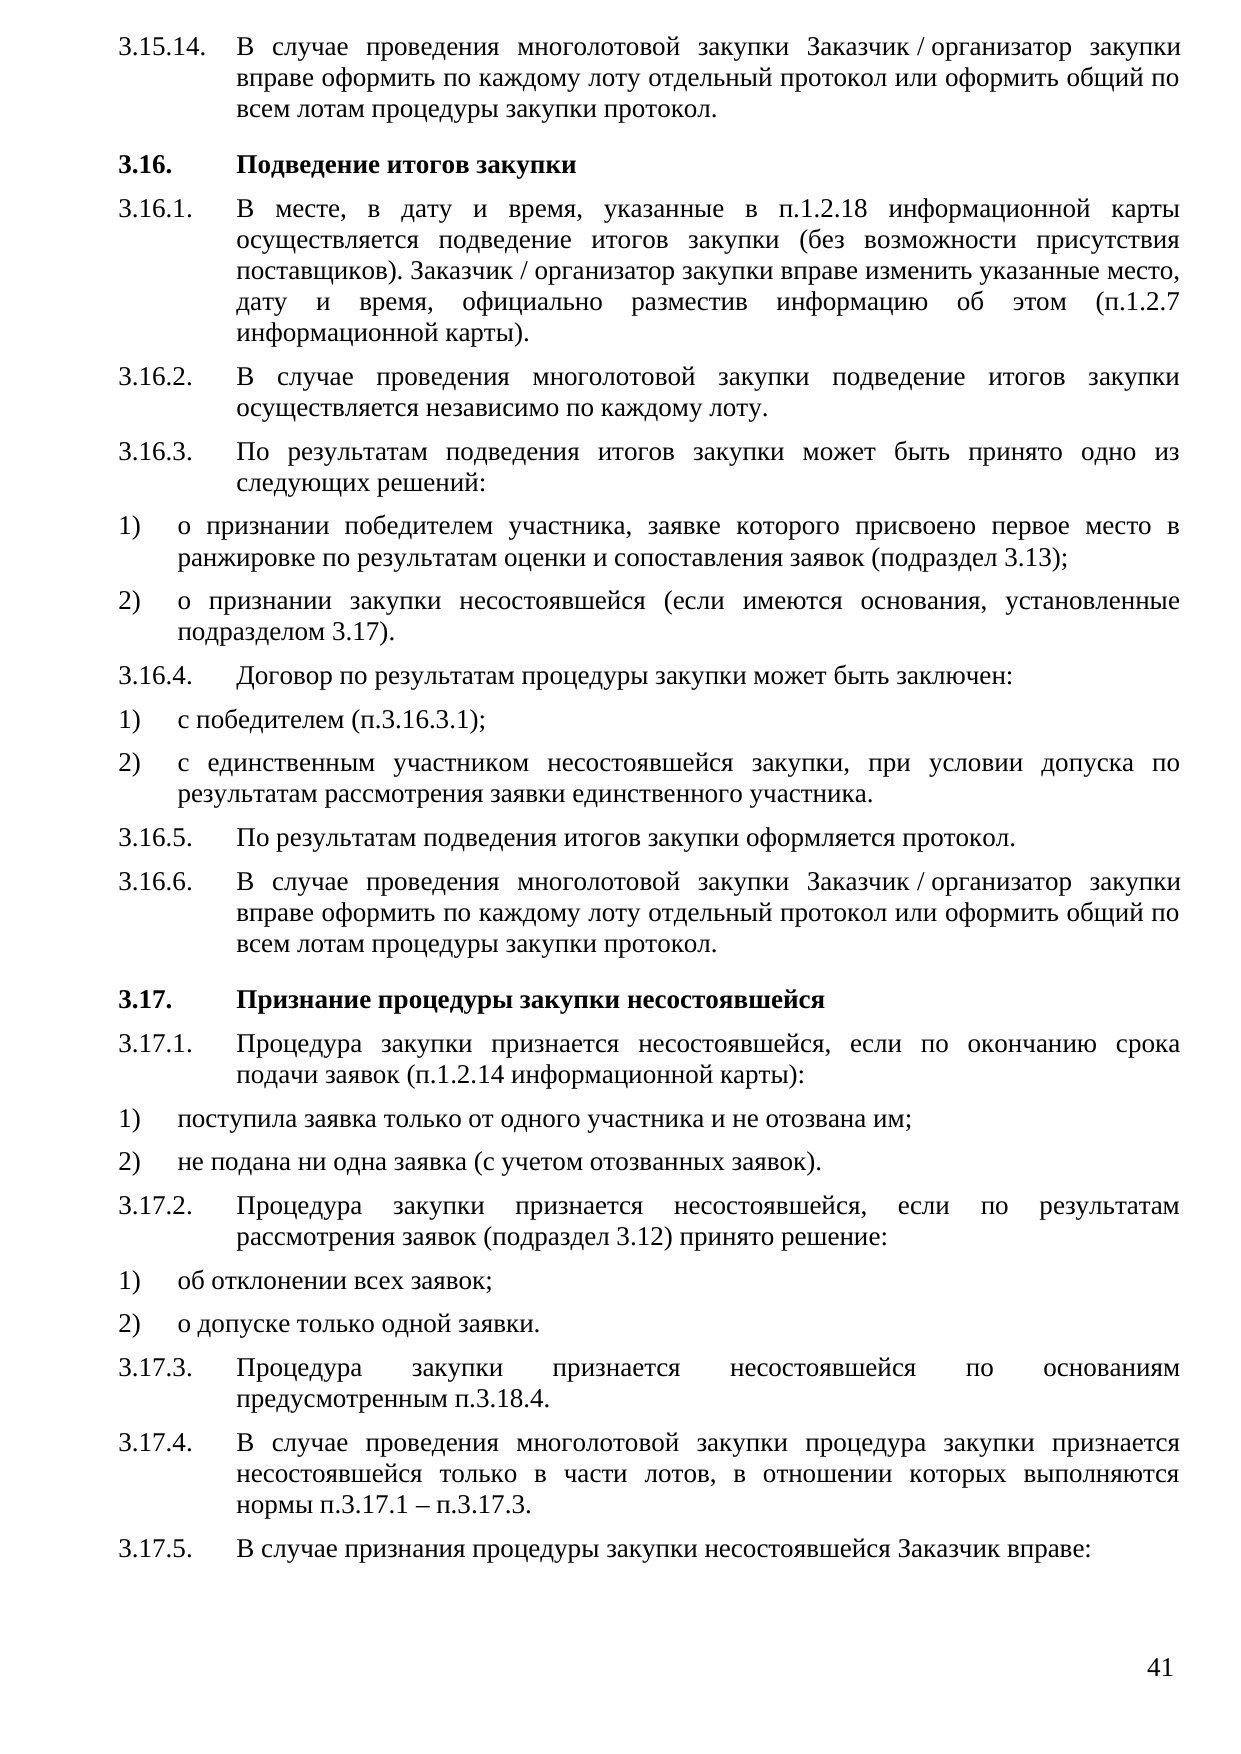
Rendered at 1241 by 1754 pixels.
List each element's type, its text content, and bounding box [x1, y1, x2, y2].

text об отклонении всех заявок; [118, 1264, 1181, 1295]
text В случае признания процедуры закупки несостоявшейся Заказчик вправе: [118, 1532, 1181, 1563]
text Процедура закупки признается несостоявшейся, если по результатам рассмотрения заявок (подраздел 3.12) принято решение: [118, 1189, 1181, 1251]
text Процедура закупки признается несостоявшейся, если по окончанию срока подачи заявок (п.1.2.14 информационной карты): [118, 1027, 1181, 1089]
text В случае проведения многолотовой закупки подведение итогов закупки осуществляется независимо по каждому лоту. [118, 360, 1181, 422]
text Процедура закупки признается несостоявшейся по основаниям предусмотренным п.3.18.4. [118, 1351, 1181, 1413]
text Договор по результатам процедуры закупки может быть заключен: [118, 659, 1181, 690]
text В месте, в дату и время, указанные в п.1.2.18 информационной карты осуществляется подведение итогов закупки (без возможности присутствия поставщиков). Заказчик / организатор закупки вправе изменить указанные место, дату и время, официально разместив информацию об этом (п.1.2.7 информационной карты). [118, 192, 1181, 347]
text с единственным участником несостоявшейся закупки, при условии допуска по результатам рассмотрения заявки единственного участника. [118, 746, 1181, 809]
text В случае проведения многолотовой закупки Заказчик / организатор закупки вправе оформить по каждому лоту отдельный протокол или оформить общий по всем лотам процедуры закупки протокол. [118, 29, 1181, 123]
text о признании закупки несостоявшейся (если имеются основания, установленные подразделом 3.17). [118, 584, 1181, 647]
text Признание процедуры закупки несостоявшейся [118, 983, 1181, 1014]
text поступила заявка только от одного участника и не отозвана им; [118, 1102, 1181, 1133]
text не подана ни одна заявка (с учетом отозванных заявок). [118, 1145, 1181, 1176]
text По результатам подведения итогов закупки оформляется протокол. [118, 821, 1181, 852]
text Подведение итогов закупки [118, 148, 1181, 179]
text В случае проведения многолотовой закупки процедура закупки признается несостоявшейся только в части лотов, в отношении которых выполняются нормы п.3.17.1 – п.3.17.3. [118, 1426, 1181, 1519]
text о признании победителем участника, заявке которого присвоено первое место в ранжировке по результатам оценки и сопоставления заявок (подраздел 3.13); [118, 509, 1181, 572]
text о допуске только одной заявки. [118, 1307, 1181, 1338]
text В случае проведения многолотовой закупки Заказчик / организатор закупки вправе оформить по каждому лоту отдельный протокол или оформить общий по всем лотам процедуры закупки протокол. [118, 865, 1181, 958]
text По результатам подведения итогов закупки может быть принято одно из следующих решений: [118, 435, 1181, 497]
text с победителем (п.3.16.3.1); [118, 703, 1181, 734]
